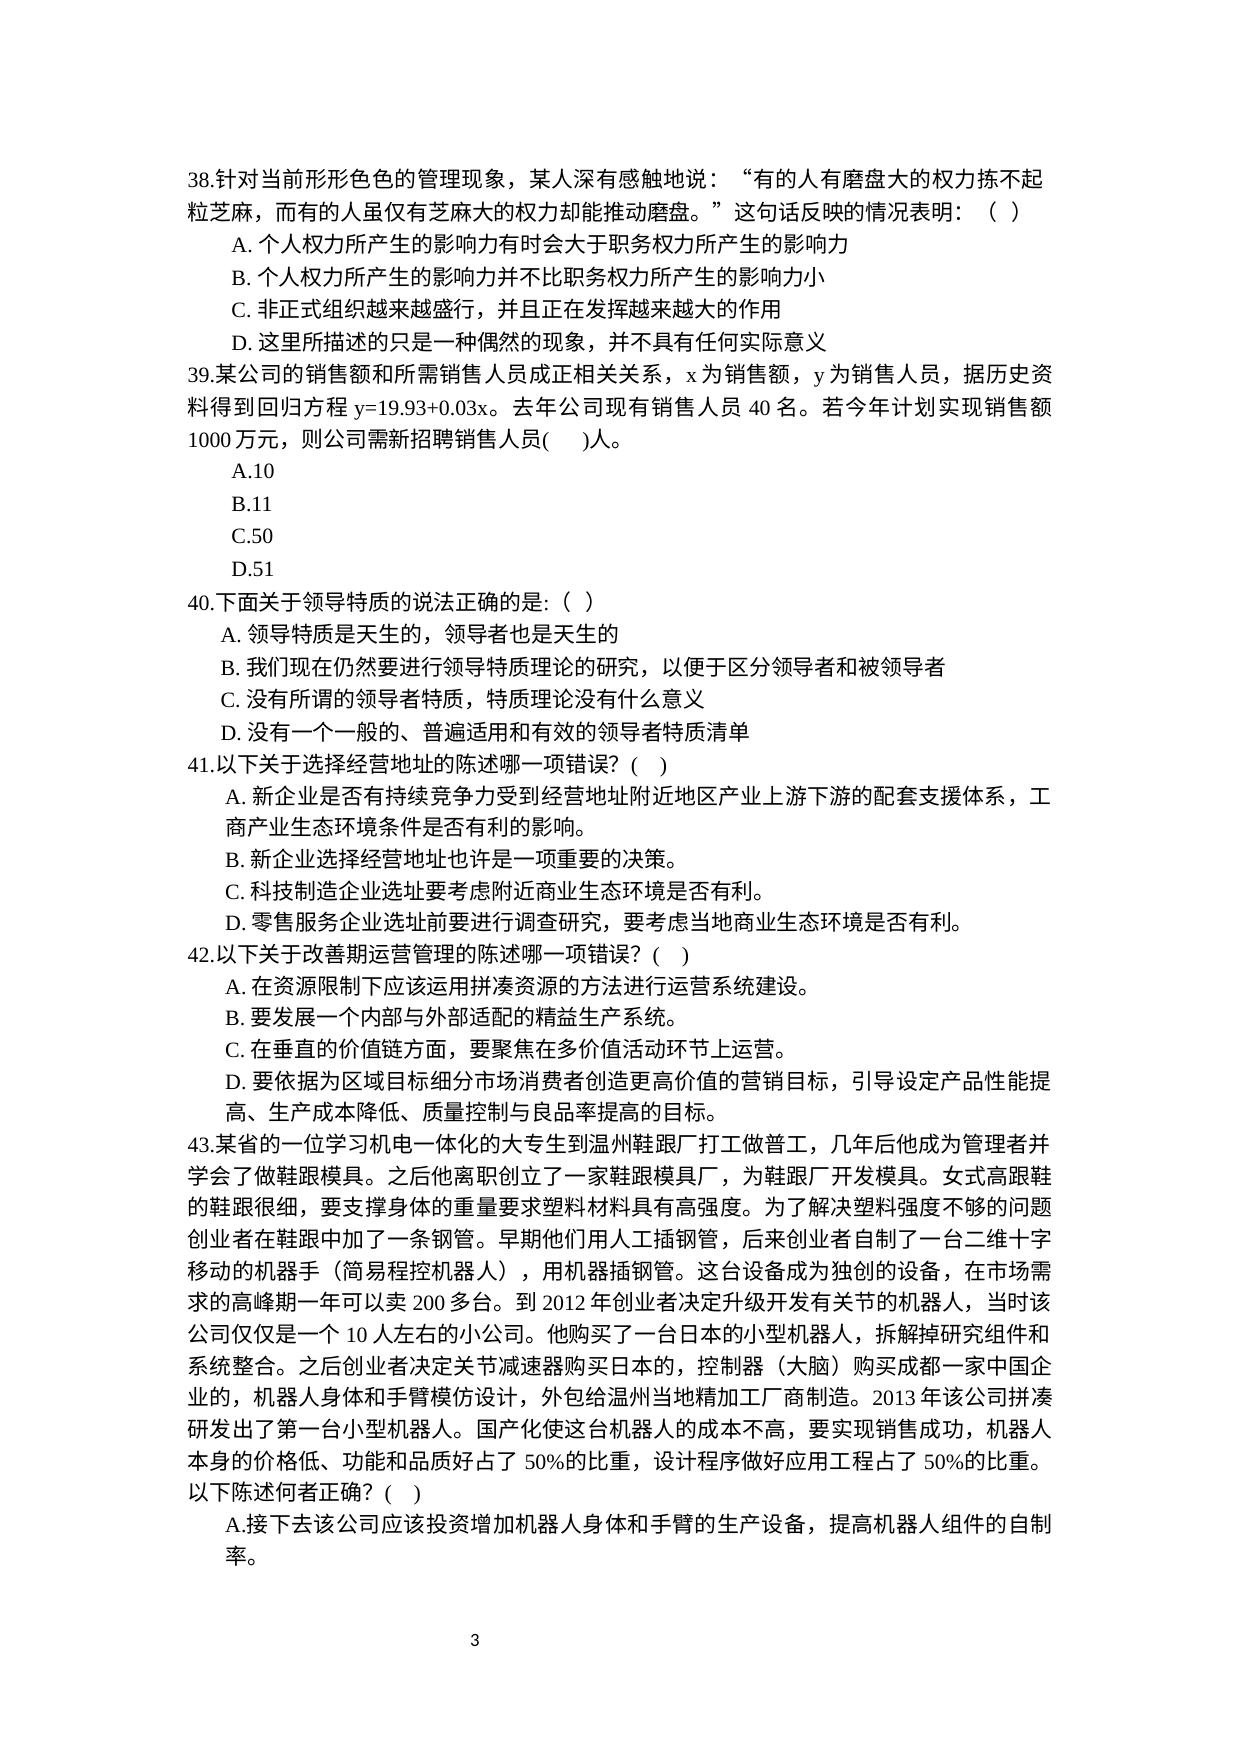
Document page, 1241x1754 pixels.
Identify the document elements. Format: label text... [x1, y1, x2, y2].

text D. 要依据为区域目标细分市场消费者创造更高价值的营销目标，引导设定产品性能提高、生产成本降低、质量控制与良品率提高的目标。 [225, 1064, 1053, 1127]
text A.10 [187, 454, 1053, 487]
text D.51 [187, 552, 1053, 584]
text B. 要发展一个内部与外部适配的精益生产系统。 [225, 1000, 1053, 1032]
text D. 这里所描述的只是一种偶然的现象，并不具有任何实际意义 [187, 324, 1044, 357]
text 39.某公司的销售额和所需销售人员成正相关关系，x为销售额，y为销售人员，据历史资料得到回归方程y=19.93+0.03x。去年公司现有销售人员40名。若今年计划实现销售额1000万元，则公司需新招聘销售人员( )人。 [187, 357, 1053, 454]
text 43.某省的一位学习机电一体化的大专生到温州鞋跟厂打工做普工，几年后他成为管理者并学会了做鞋跟模具。之后他离职创立了一家鞋跟模具厂，为鞋跟厂开发模具。女式高跟鞋的鞋跟很细，要支撑身体的重量要求塑料材料具有高强度。为了解决塑料强度不够的问题，创业者在鞋跟中加了一条钢管。早期他们用人工插钢管，后来创业者自制了一台二维十字移动的机器手（简易程控机器人），用机器插钢管。这台设备成为独创的设备，在市场需求的高峰期一年可以卖200多台。到2012年创业者决定升级开发有关节的机器人，当时该公司仅仅是一个10人左右的小公司。他购买了一台日本的小型机器人，拆解掉研究组件和系统整合。之后创业者决定关节减速器购买日本的，控制器（大脑）购买成都一家中国企业的，机器人身体和手臂模仿设计，外包给温州当地精加工厂商制造。2013年该公司拼凑研发出了第一台小型机器人。国产化使这台机器人的成本不高，要实现销售成功，机器人本身的价格低、功能和品质好占了50%的比重，设计程序做好应用工程占了50%的比重。以下陈述何者正确？( ) [187, 1127, 1053, 1507]
text 41.以下关于选择经营地址的陈述哪一项错误？( ) [187, 747, 1053, 779]
text C. 在垂直的价值链方面，要聚焦在多价值活动环节上运营。 [225, 1032, 1053, 1064]
text 42.以下关于改善期运营管理的陈述哪一项错误？( ) [187, 937, 1053, 969]
text A. 在资源限制下应该运用拼凑资源的方法进行运营系统建设。 [225, 969, 1053, 1000]
text D. 没有一个一般的、普遍适用和有效的领导者特质清单 [187, 714, 1044, 747]
text A. 领导特质是天生的，领导者也是天生的 [187, 617, 1044, 649]
text A. 个人权力所产生的影响力有时会大于职务权力所产生的影响力 [187, 227, 1044, 259]
text B. 我们现在仍然要进行领导特质理论的研究，以便于区分领导者和被领导者 [187, 649, 1044, 682]
text B.11 [187, 487, 1053, 519]
text A. 新企业是否有持续竞争力受到经营地址附近地区产业上游下游的配套支援体系，工商产业生态环境条件是否有利的影响。 [225, 779, 1053, 842]
text 38.针对当前形形色色的管理现象，某人深有感触地说：“有的人有磨盘大的权力拣不起粒芝麻，而有的人虽仅有芝麻大的权力却能推动磨盘。”这句话反映的情况表明：（ ） [187, 162, 1044, 227]
text A.接下去该公司应该投资增加机器人身体和手臂的生产设备，提高机器人组件的自制率。 [225, 1507, 1053, 1570]
text D. 零售服务企业选址前要进行调查研究，要考虑当地商业生态环境是否有利。 [225, 905, 1053, 937]
text B. 个人权力所产生的影响力并不比职务权力所产生的影响力小 [187, 259, 1044, 292]
text C. 没有所谓的领导者特质，特质理论没有什么意义 [187, 682, 1044, 714]
text C.50 [187, 519, 1053, 552]
text C. 科技制造企业选址要考虑附近商业生态环境是否有利。 [225, 874, 1053, 905]
text B. 新企业选择经营地址也许是一项重要的决策。 [225, 842, 1053, 874]
text C. 非正式组织越来越盛行，并且正在发挥越来越大的作用 [187, 292, 1044, 324]
text 40.下面关于领导特质的说法正确的是:（ ） [187, 584, 1044, 617]
